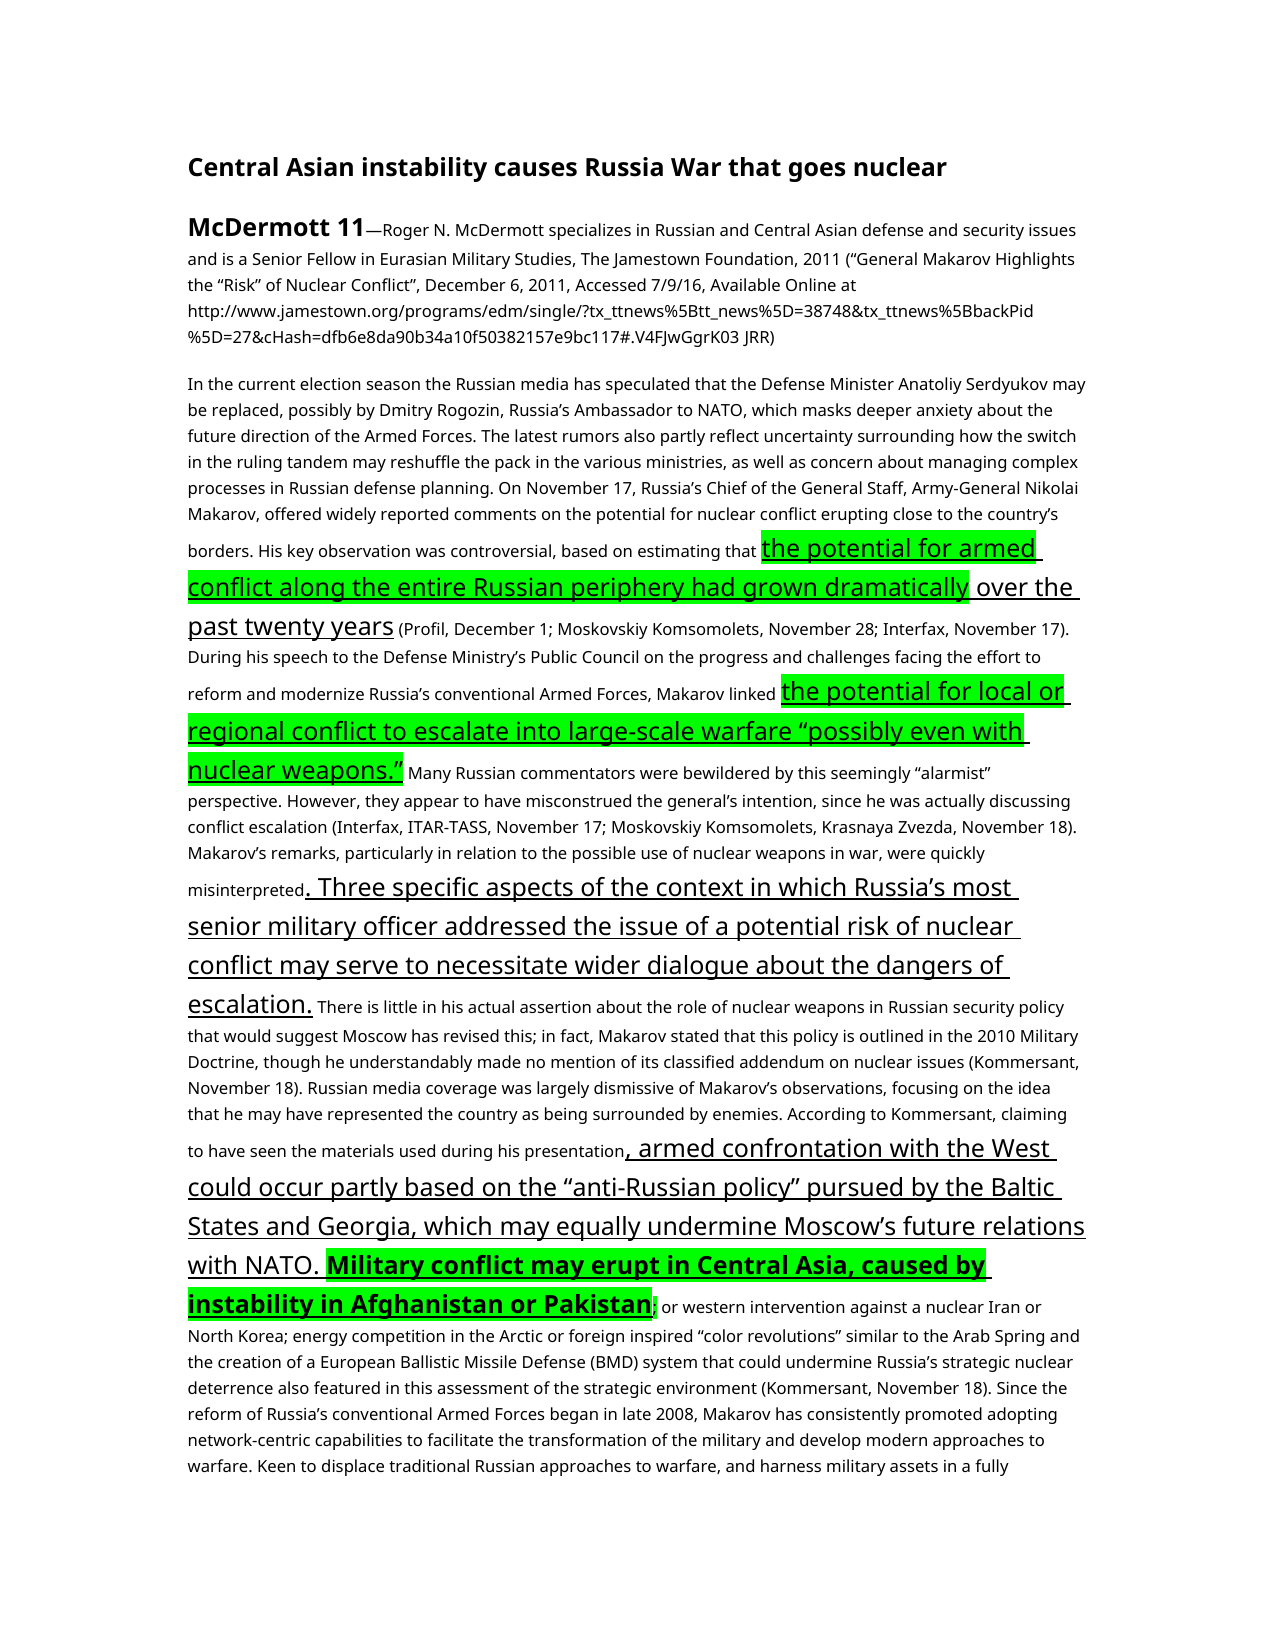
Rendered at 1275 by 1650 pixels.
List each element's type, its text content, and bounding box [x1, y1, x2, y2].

text McDermott 11—Roger N. McDermott specializes in Russian and Central Asian defense and security issues and is a Senior Fellow in Eurasian Military Studies, The Jamestown Foundation, 2011 (“General Makarov Highlights the “Risk” of Nuclear Conflict”, December 6, 2011, Accessed 7/9/16, Available Online at http://www.jamestown.org/programs/edm/single/?tx_ttnews%5Btt_news%5D=38748&tx_ttnews%5BbackPid%5D=27&cHash=dfb6e8da90b34a10f50382157e9bc117#.V4FJwGgrK03 JRR) [187, 210, 1087, 348]
subtitle Central Asian instability causes Russia War that goes nuclear [187, 150, 1087, 184]
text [187, 372, 1087, 1477]
